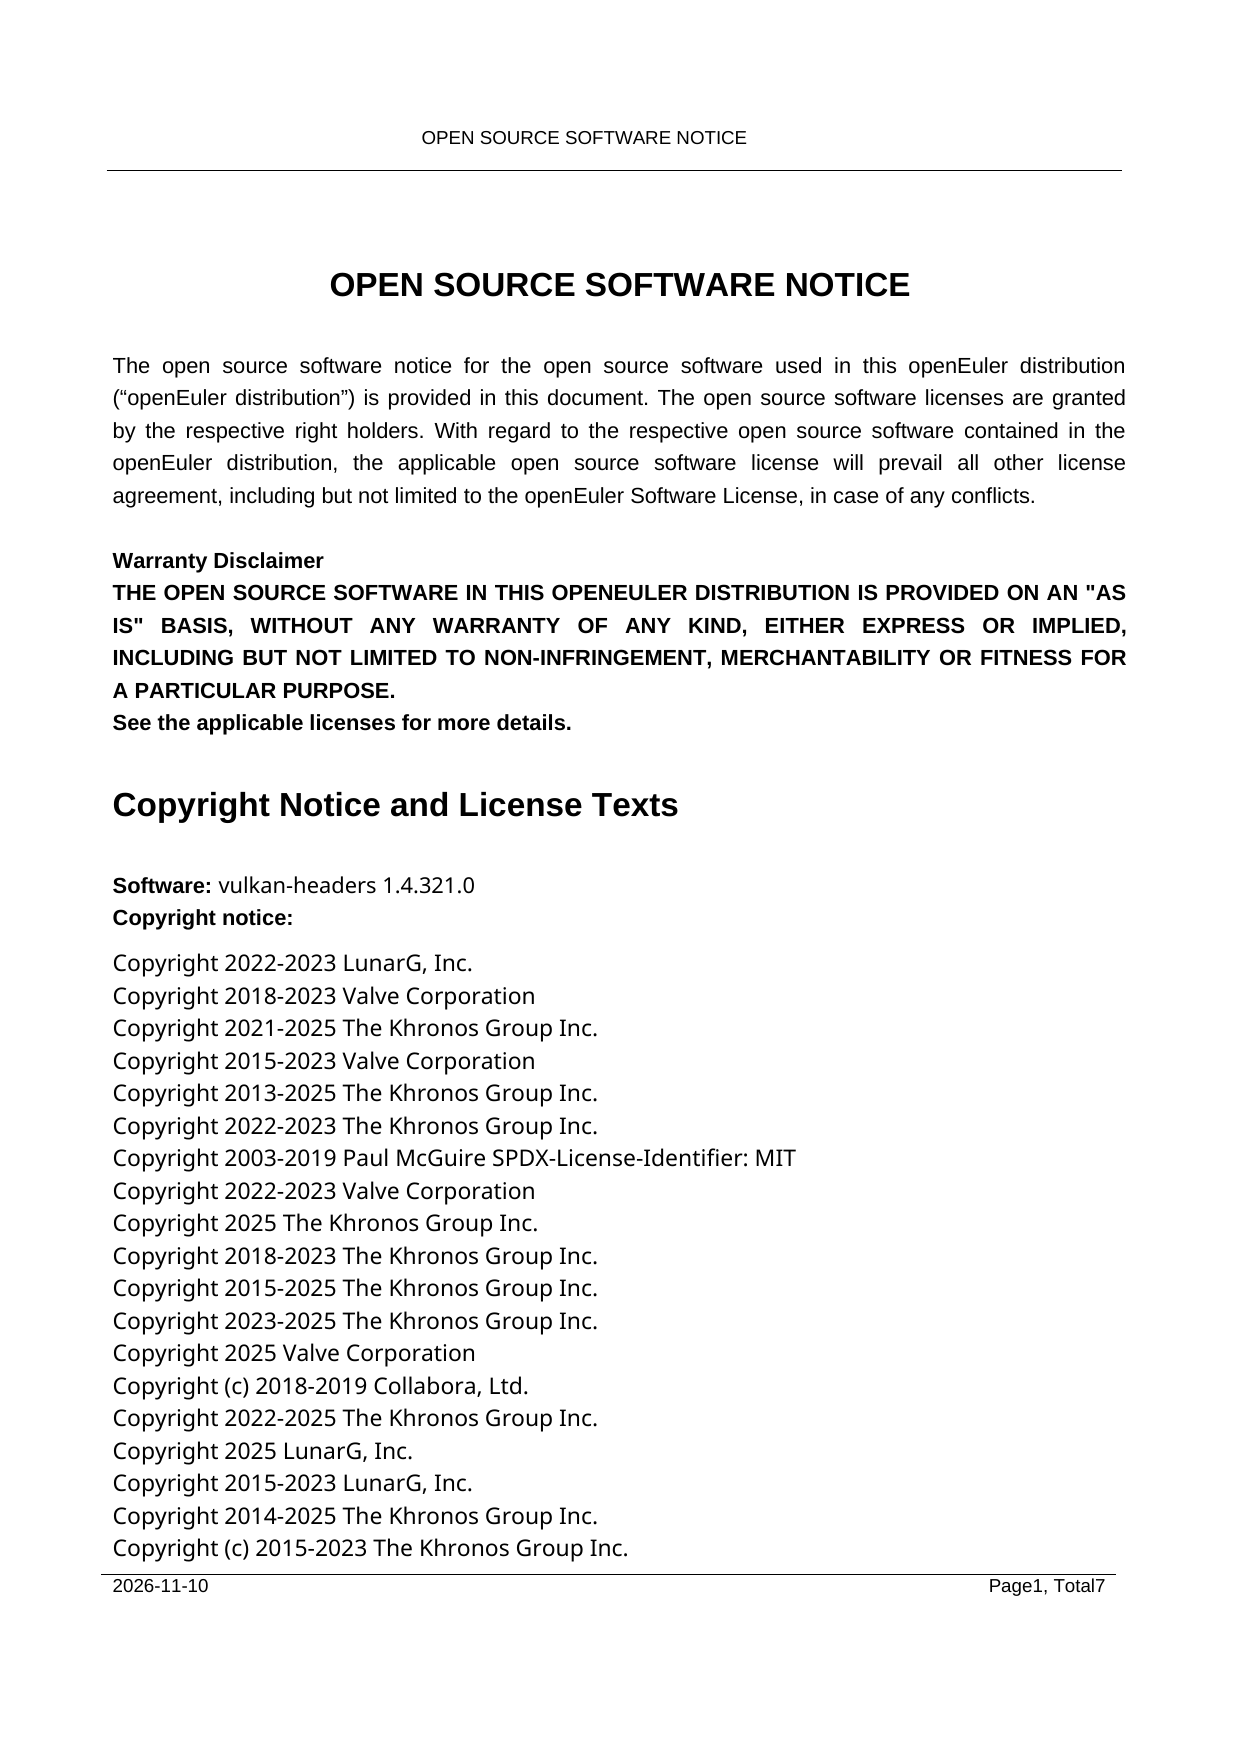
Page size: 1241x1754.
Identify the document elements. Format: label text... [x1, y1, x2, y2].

text The open source software notice for the open source software used in this openEuler distribution (“openEuler distribution”) is provided in this document. The open source software licenses are granted by the respective right holders. With regard to the respective open source software contained in the openEuler distribution, the applicable open source software license will prevail all other license agreement, including but not limited to the openEuler Software License, in case of any conflicts. [112, 349, 1128, 511]
text OPEN SOURCE SOFTWARE NOTICE [112, 251, 1128, 316]
text Copyright notice: [112, 901, 1128, 934]
text THE OPEN SOURCE SOFTWARE IN THIS OPENEULER DISTRIBUTION IS PROVIDED ON AN "AS IS" BASIS, WITHOUT ANY WARRANTY OF ANY KIND, EITHER EXPRESS OR IMPLIED, INCLUDING BUT NOT LIMITED TO NON-INFRINGEMENT, MERCHANTABILITY OR FITNESS FOR A PARTICULAR PURPOSE. See the applicable licenses for more details. [112, 576, 1128, 739]
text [112, 947, 1128, 1564]
text Copyright Notice and License Texts [112, 771, 1128, 836]
title Software: vulkan-headers 1.4.321.0 [112, 869, 1128, 901]
text Warranty Disclaimer [112, 544, 1128, 576]
